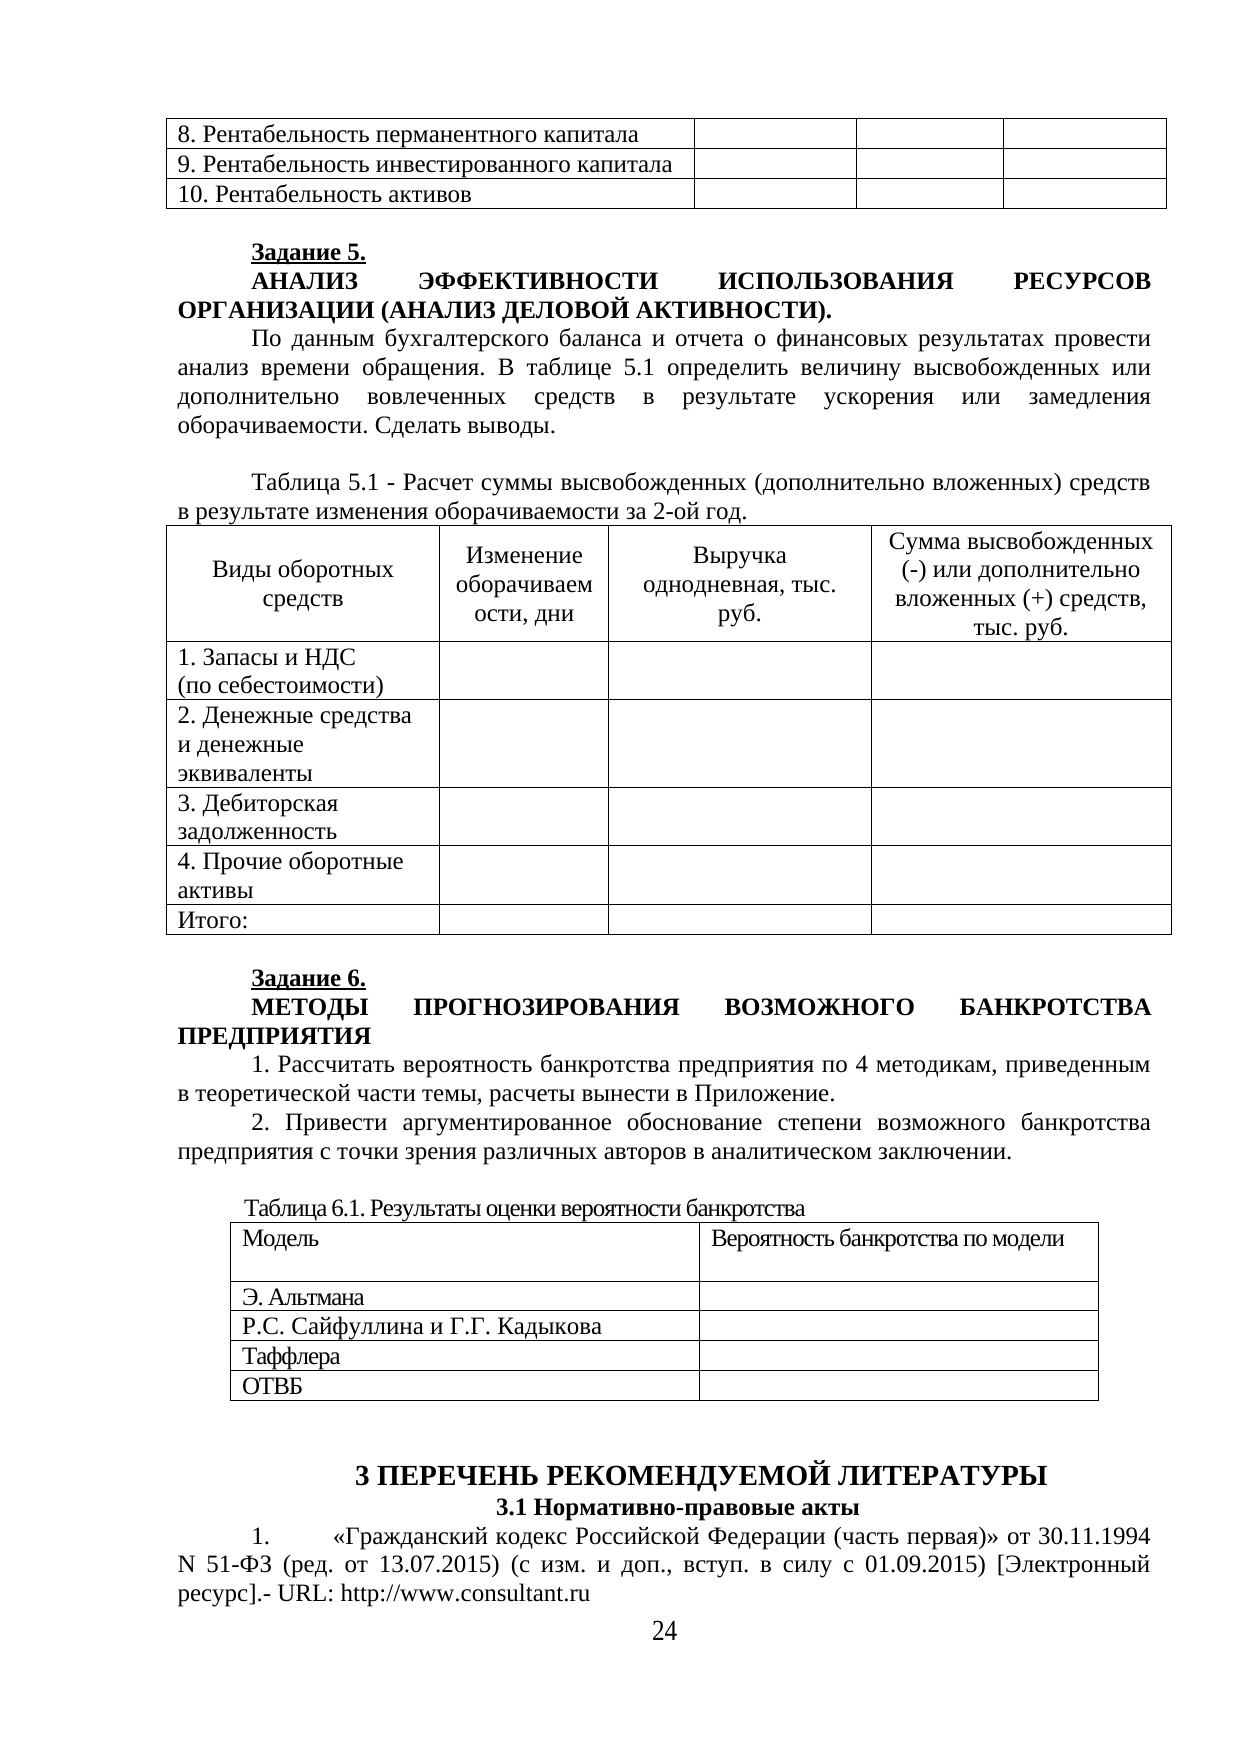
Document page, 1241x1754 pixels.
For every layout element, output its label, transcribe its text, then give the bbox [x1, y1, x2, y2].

table_cell [857, 149, 868, 178]
table_cell [695, 149, 705, 178]
text 1. Рассчитать вероятность банкротства предприятия по 4 методикам, приведенным в теоретической части темы, расчеты вынести в Приложение. [177, 1049, 1152, 1107]
table_cell [845, 149, 856, 178]
table_cell Э. Альтмана [231, 1282, 699, 1310]
table_cell [872, 788, 1171, 845]
table_cell 2. Денежные средства и денежные эквиваленты [167, 700, 439, 787]
table_header Сумма высвобожденных (-) или дополнительно вложенных (+) средств, тыс. руб. [872, 526, 1171, 641]
text Задание 5. [177, 237, 1152, 266]
table_cell 9. Рентабельность инвестированного капитала [167, 149, 694, 178]
table_cell [440, 905, 608, 933]
table_cell [700, 1311, 1098, 1340]
table_cell [857, 179, 868, 207]
table_cell [700, 1341, 1098, 1370]
table_cell [1004, 179, 1015, 207]
table_cell [872, 846, 1171, 904]
table_header Выручка однодневная, тыс. руб. [609, 526, 871, 641]
table_cell [609, 788, 871, 845]
table_cell [993, 179, 1003, 207]
text По данным бухгалтерского баланса и отчета о финансовых результатах провести анализ времени обращения. В таблице 5.1 определить величину высвобожденных или дополнительно вовлеченных средств в результате ускорения или замедления оборачиваемости. Сделать выводы. [177, 323, 1152, 438]
table_cell [700, 1371, 1098, 1400]
table_cell [695, 179, 705, 207]
table_header Изменение оборачиваемости, дни [440, 526, 608, 641]
table_cell [609, 846, 871, 904]
table_cell [1155, 179, 1166, 207]
list «Гражданский кодекс Российской Федерации (часть первая)» от 30.11.1994 N 51-ФЗ (ред. от 13.07.2015) (с изм. и доп., вступ. в силу с 01.09.2015) [Электронный ресурс].- URL: http://www.consultant.ru [177, 1521, 1152, 1607]
table_cell [993, 149, 1003, 178]
table_cell 10. Рентабельность активов [167, 179, 694, 207]
text Таблица 5.1 - Расчет суммы высвобожденных (дополнительно вложенных) средств в результате изменения оборачиваемости за 2-ой год. [177, 467, 1152, 525]
table_cell Р.С. Сайфуллина и Г.Г. Кадыкова [231, 1311, 699, 1340]
table_cell 4. Прочие оборотные активы [167, 846, 439, 904]
text Задание 6. [177, 963, 1152, 992]
table_cell 3. Дебиторская задолженность [167, 788, 439, 845]
text Таблица 6.1. Результаты оценки вероятности банкротства [177, 1193, 1152, 1222]
table_cell [845, 179, 856, 207]
table_cell [857, 119, 868, 148]
table_cell ОТВБ [231, 1371, 699, 1400]
table_cell 1. Запасы и НДС (по себестоимости) [167, 642, 439, 699]
table_cell [440, 846, 608, 904]
table_cell [440, 642, 608, 699]
table_cell Итого: [167, 905, 439, 933]
subtitle 3 ПЕРЕЧЕНЬ РЕКОМЕНДУЕМОЙ ЛИТЕРАТУРЫ [177, 1458, 1152, 1492]
table_cell [695, 119, 705, 148]
table_header Модель [231, 1223, 699, 1281]
table_cell [1155, 149, 1166, 178]
table_cell [872, 700, 1171, 787]
table_cell [609, 905, 871, 933]
text 3.1 Нормативно-правовые акты [177, 1492, 1179, 1521]
table_cell [1004, 119, 1015, 148]
table_cell [1004, 149, 1015, 178]
table_cell [872, 905, 1171, 933]
table_cell [872, 642, 1171, 699]
text АНАЛИЗ ЭФФЕКТИВНОСТИ ИСПОЛЬЗОВАНИЯ РЕСУРСОВ ОРГАНИЗАЦИИ (АНАЛИЗ ДЕЛОВОЙ АКТИВНОСТИ). [177, 266, 1152, 323]
table_cell [993, 119, 1003, 148]
table_cell [700, 1282, 1098, 1310]
table_header Вероятность банкротства по модели [700, 1223, 1098, 1281]
table_cell [609, 642, 871, 699]
table_cell [440, 788, 608, 845]
table_cell Таффлера [231, 1341, 699, 1370]
table_header Виды оборотных средств [167, 526, 439, 641]
table_cell [609, 700, 871, 787]
table_cell [440, 700, 608, 787]
text 2. Привести аргументированное обоснование степени возможного банкротства предприятия с точки зрения различных авторов в аналитическом заключении. [177, 1107, 1152, 1164]
table_cell [1155, 119, 1166, 148]
text МЕТОДЫ ПРОГНОЗИРОВАНИЯ ВОЗМОЖНОГО БАНКРОТСТВА ПРЕДПРИЯТИЯ [177, 992, 1152, 1049]
table_cell 8. Рентабельность перманентного капитала [167, 119, 694, 148]
table_cell [845, 119, 856, 148]
